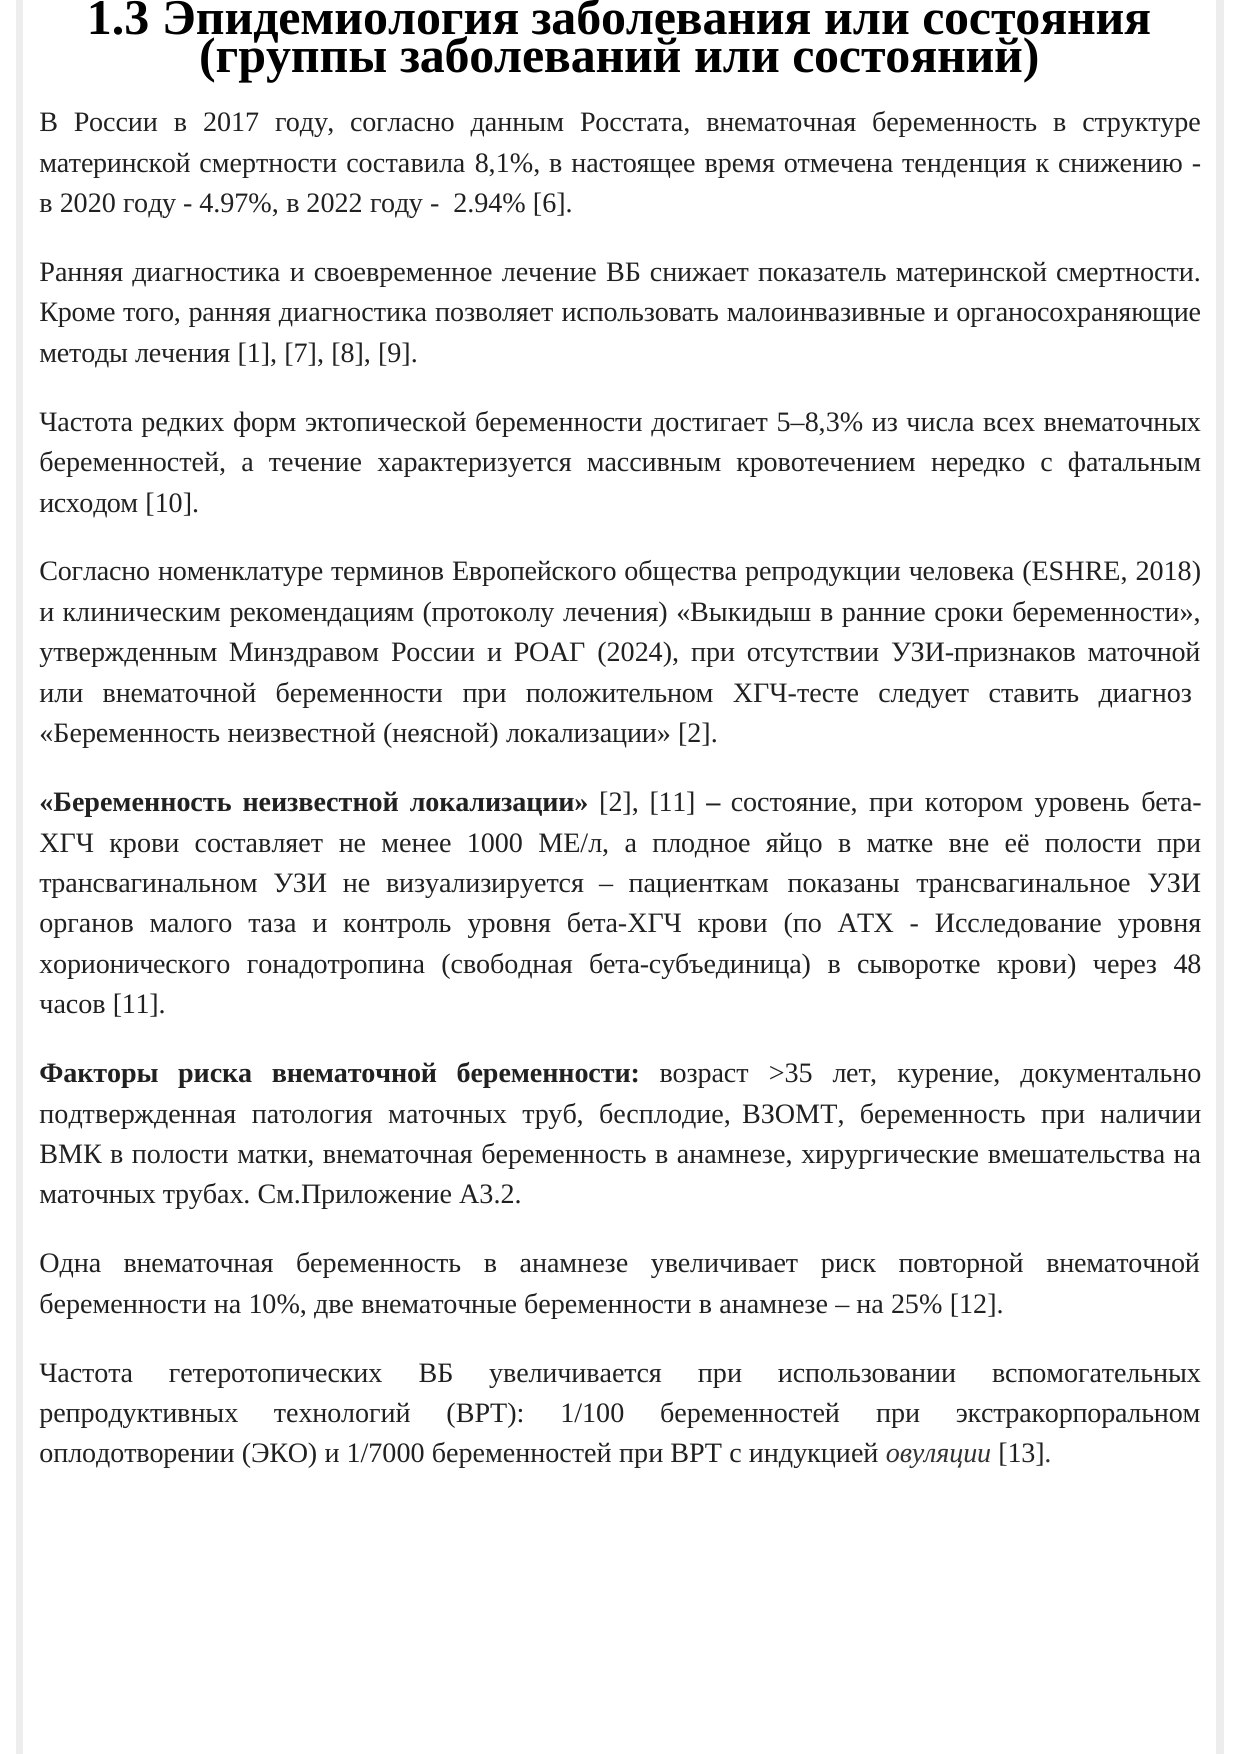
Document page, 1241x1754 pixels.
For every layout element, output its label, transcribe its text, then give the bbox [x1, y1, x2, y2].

text «Беременность неизвестной (неясной) локализации» [2]. [39, 716, 1236, 749]
text Частота редких форм эктопической беременности достигает 5–8,3% из числа всех внематочных беременностей, а течение характеризуется массивным кровотечением нередко с фатальным исходом [10]. [39, 405, 1201, 518]
text Ранняя диагностика и своевременное лечение ВБ снижает показатель материнской смертности. Кроме того, ранняя диагностика позволяет использовать малоинвазивные и органосохраняющие методы лечения [1], [7], [8], [9]. [39, 255, 1201, 368]
text Факторы риска внематочной беременности: возраст >35 лет, курение, документально подтвержденная патология маточных труб, бесплодие, ВЗОМТ, беременность при наличии ВМК в полости матки, внематочная беременность в анамнезе, хирургические вмешательства на маточных трубах. См.Приложение А3.2. [39, 1056, 1201, 1210]
text Согласно номенклатуре терминов Европейского общества репродукции человека (ESHRE, 2018) и клиническим рекомендациям (протоколу лечения) «Выкидыш в ранние сроки беременности», утвержденным Минздравом России и РОАГ (2024), при отсутствии УЗИ-признаков маточной или внематочной беременности при положительном ХГЧ-тесте следует ставить диагноз [39, 554, 1201, 708]
text «Беременность неизвестной локализации» [2], [11] – состояние, при котором уровень бета- ХГЧ крови составляет не менее 1000 МЕ/л, а плодное яйцо в матке вне её полости при трансвагинальном УЗИ не визуализируется – пациенткам показаны трансвагинальное УЗИ органов малого таза и контроль уровня бета-ХГЧ крови (по АТХ - Исследование уровня хорионического гонадотропина (свободная бета-субъединица) в сыворотке крови) через 48 часов [11]. [39, 785, 1201, 1020]
text В России в 2017 году, согласно данным Росстата, внематочная беременность в структуре материнской смертности составила 8,1%, в настоящее время отмечена тенденция к снижению - в 2020 году - 4.97%, в 2022 году - 2.94% [6]. [39, 105, 1201, 219]
subtitle Эпидемиология заболевания или состояния (группы заболеваний или состояний) [87, 3, 1154, 83]
text Одна внематочная беременность в анамнезе увеличивает риск повторной внематочной беременности на 10%, две внематочные беременности в анамнезе – на 25% [12]. [39, 1246, 1200, 1319]
text Частота гетеротопических ВБ увеличивается при использовании вспомогательных репродуктивных технологий (ВРТ): 1/100 беременностей при экстракорпоральном оплодотворении (ЭКО) и 1/7000 беременностей при ВРТ с индукцией овуляции [13]. [39, 1356, 1201, 1469]
